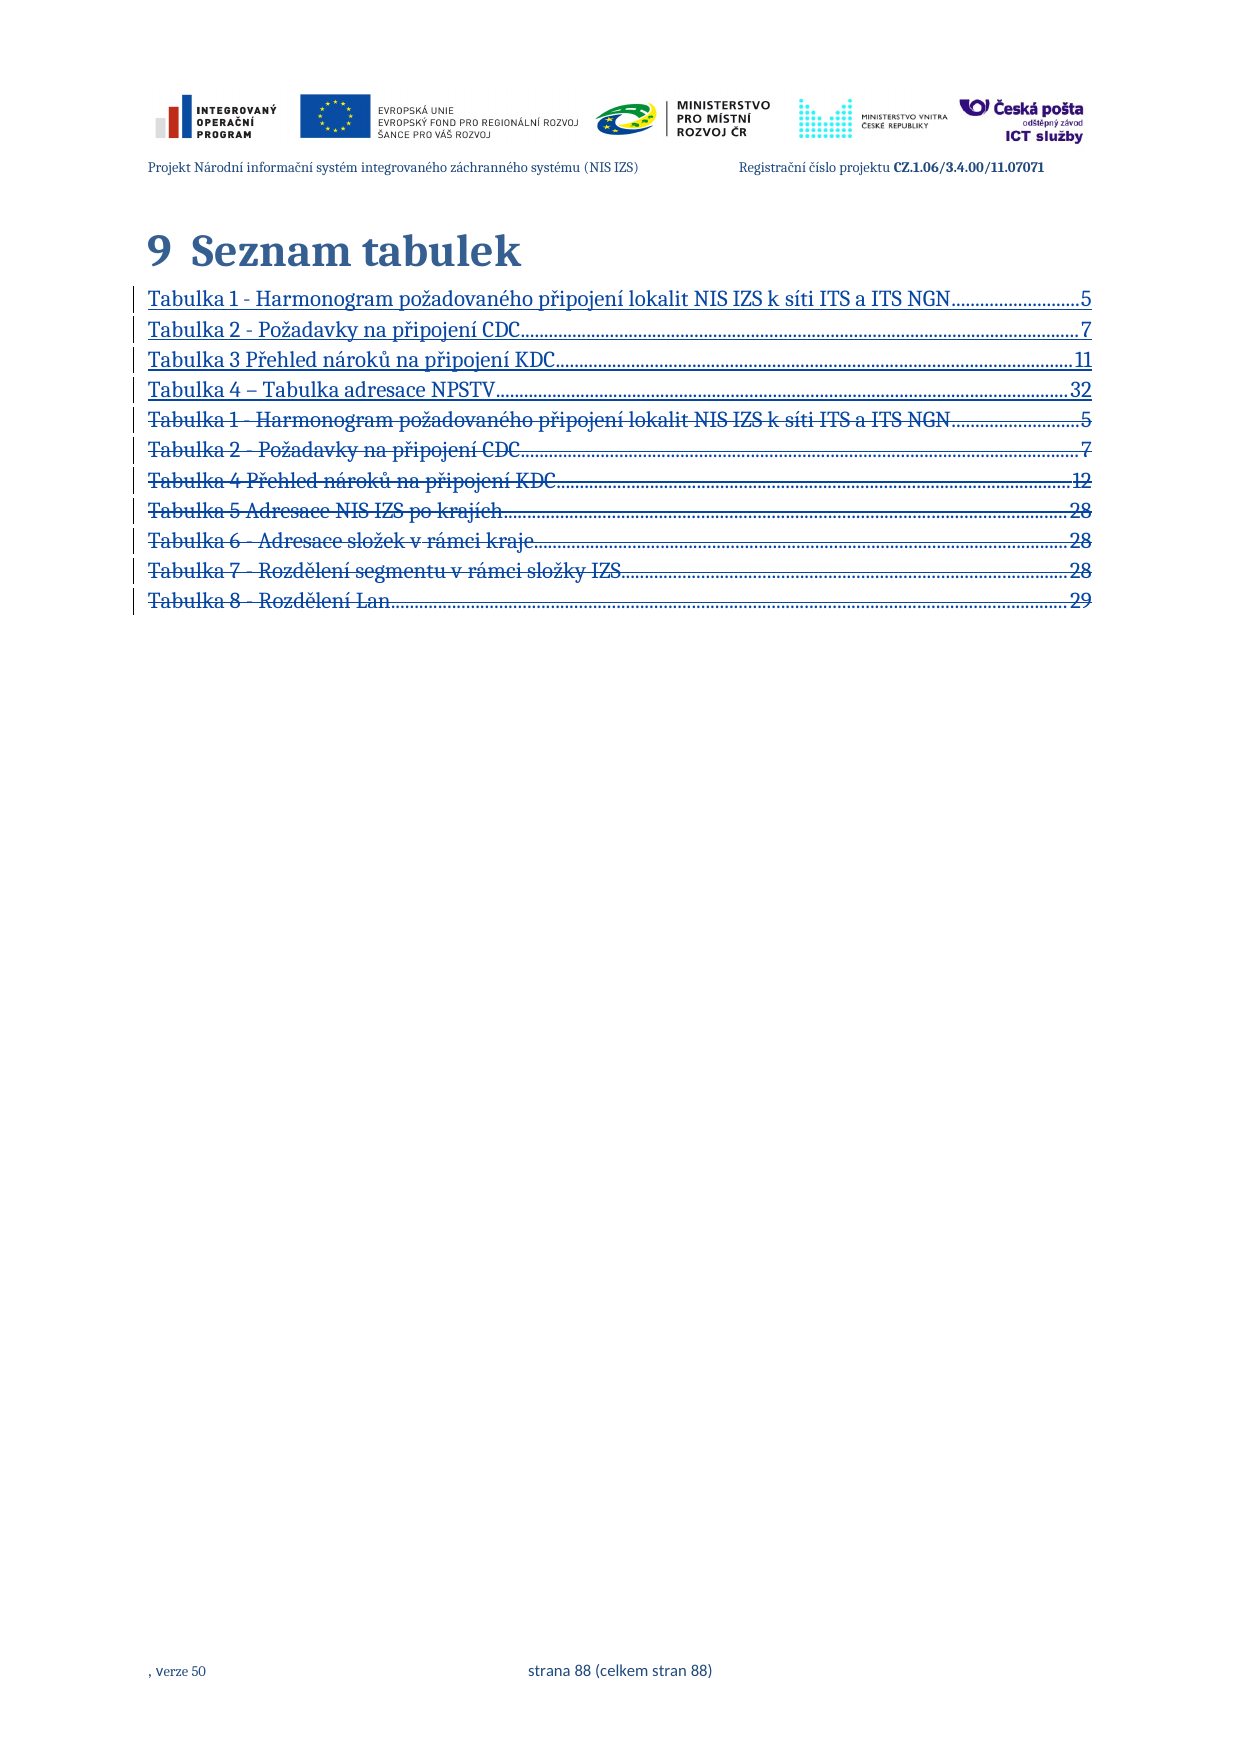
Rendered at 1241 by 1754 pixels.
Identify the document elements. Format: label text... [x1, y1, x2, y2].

subtitle Seznam tabulek [148, 226, 1092, 278]
picture [147, 86, 1091, 152]
